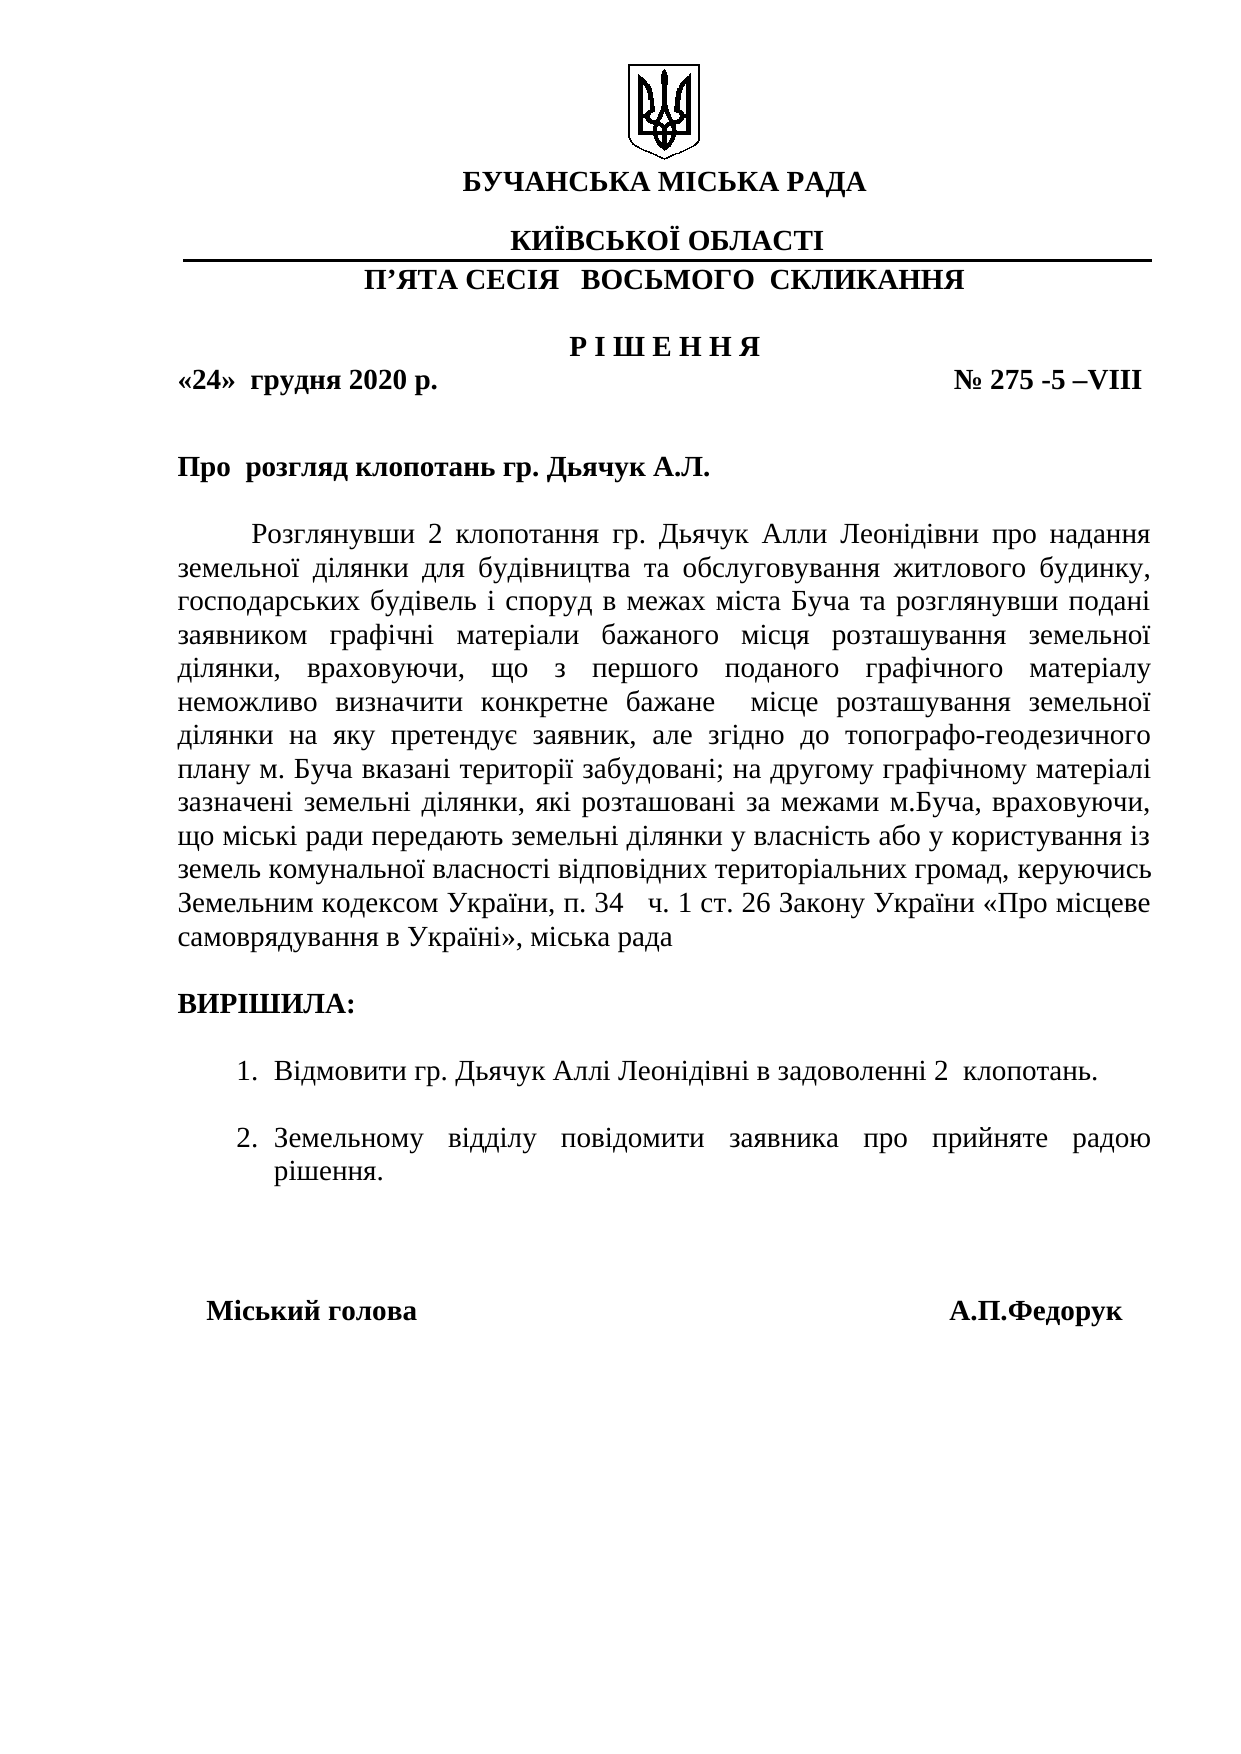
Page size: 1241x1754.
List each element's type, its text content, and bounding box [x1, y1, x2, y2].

text Розглянувши 2 клопотання гр. Дьячук Алли Леонідівни про надання земельної ділянки для будівництва та обслуговування житлового будинку, господарських будівель і споруд в межах міста Буча та розглянувши подані заявником графічні матеріали бажаного місця розташування земельної ділянки, враховуючи, що з першого поданого графічного матеріалу неможливо визначити конкретне бажане місце розташування земельної ділянки на яку претендує заявник, але згідно до топографо-геодезичного плану м. Буча вказані території забудовані; на другому графічному матеріалі зазначені земельні ділянки, які розташовані за межами м.Буча, враховуючи, що міські ради передають земельні ділянки у власність або у користування із земель комунальної власності відповідних територіальних громад, керуючись Земельним кодексом України, п. 34 ч. 1 ст. 26 Закону України «Про місцеве самоврядування в Україні», міська рада [177, 516, 1152, 952]
text П’ЯТА СЕСІЯ ВОСЬМОГО СКЛИКАННЯ [177, 262, 1152, 295]
text БУЧАНСЬКА МІСЬКА РАДА [177, 164, 1152, 197]
text «24» грудня 2020 р. № 275 -5 –VІІІ [177, 362, 1152, 396]
list Земельному відділу повідомити заявника про прийняте радою рішення. [236, 1120, 1152, 1187]
list Відмовити гр. Дьячук Аллі Леонідівні в задоволенні 2 клопотань. [236, 1053, 1152, 1086]
text ВИРІШИЛА: [177, 986, 1152, 1019]
text Про розгляд клопотань гр. Дьячук А.Л. [177, 449, 1152, 483]
text Р І Ш Е Н Н Я [177, 329, 1152, 362]
text КИЇВСЬКОЇ ОБЛАСТІ [183, 223, 1152, 259]
text Міський голова А.П.Федорук [177, 1293, 1152, 1327]
